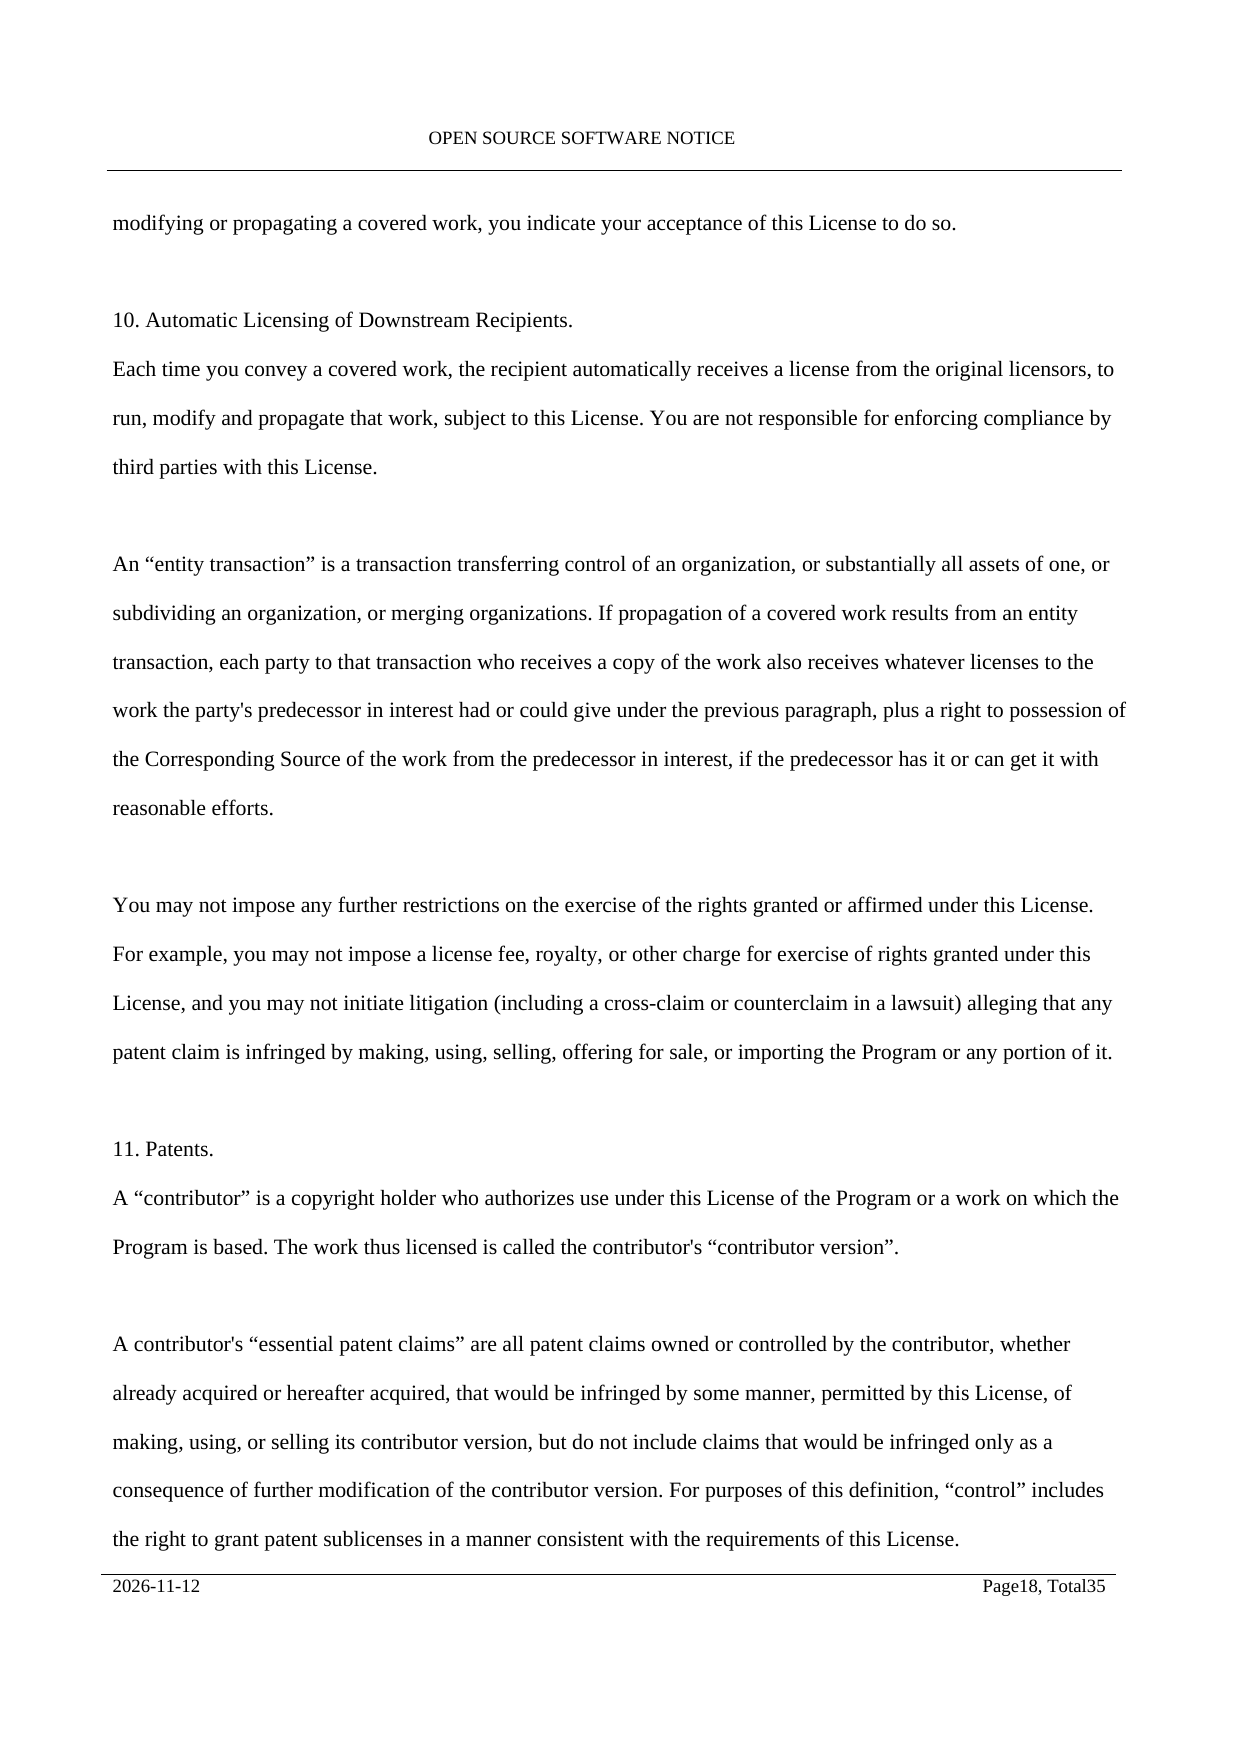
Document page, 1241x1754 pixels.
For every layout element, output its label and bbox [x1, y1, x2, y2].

text [112, 206, 1128, 1555]
